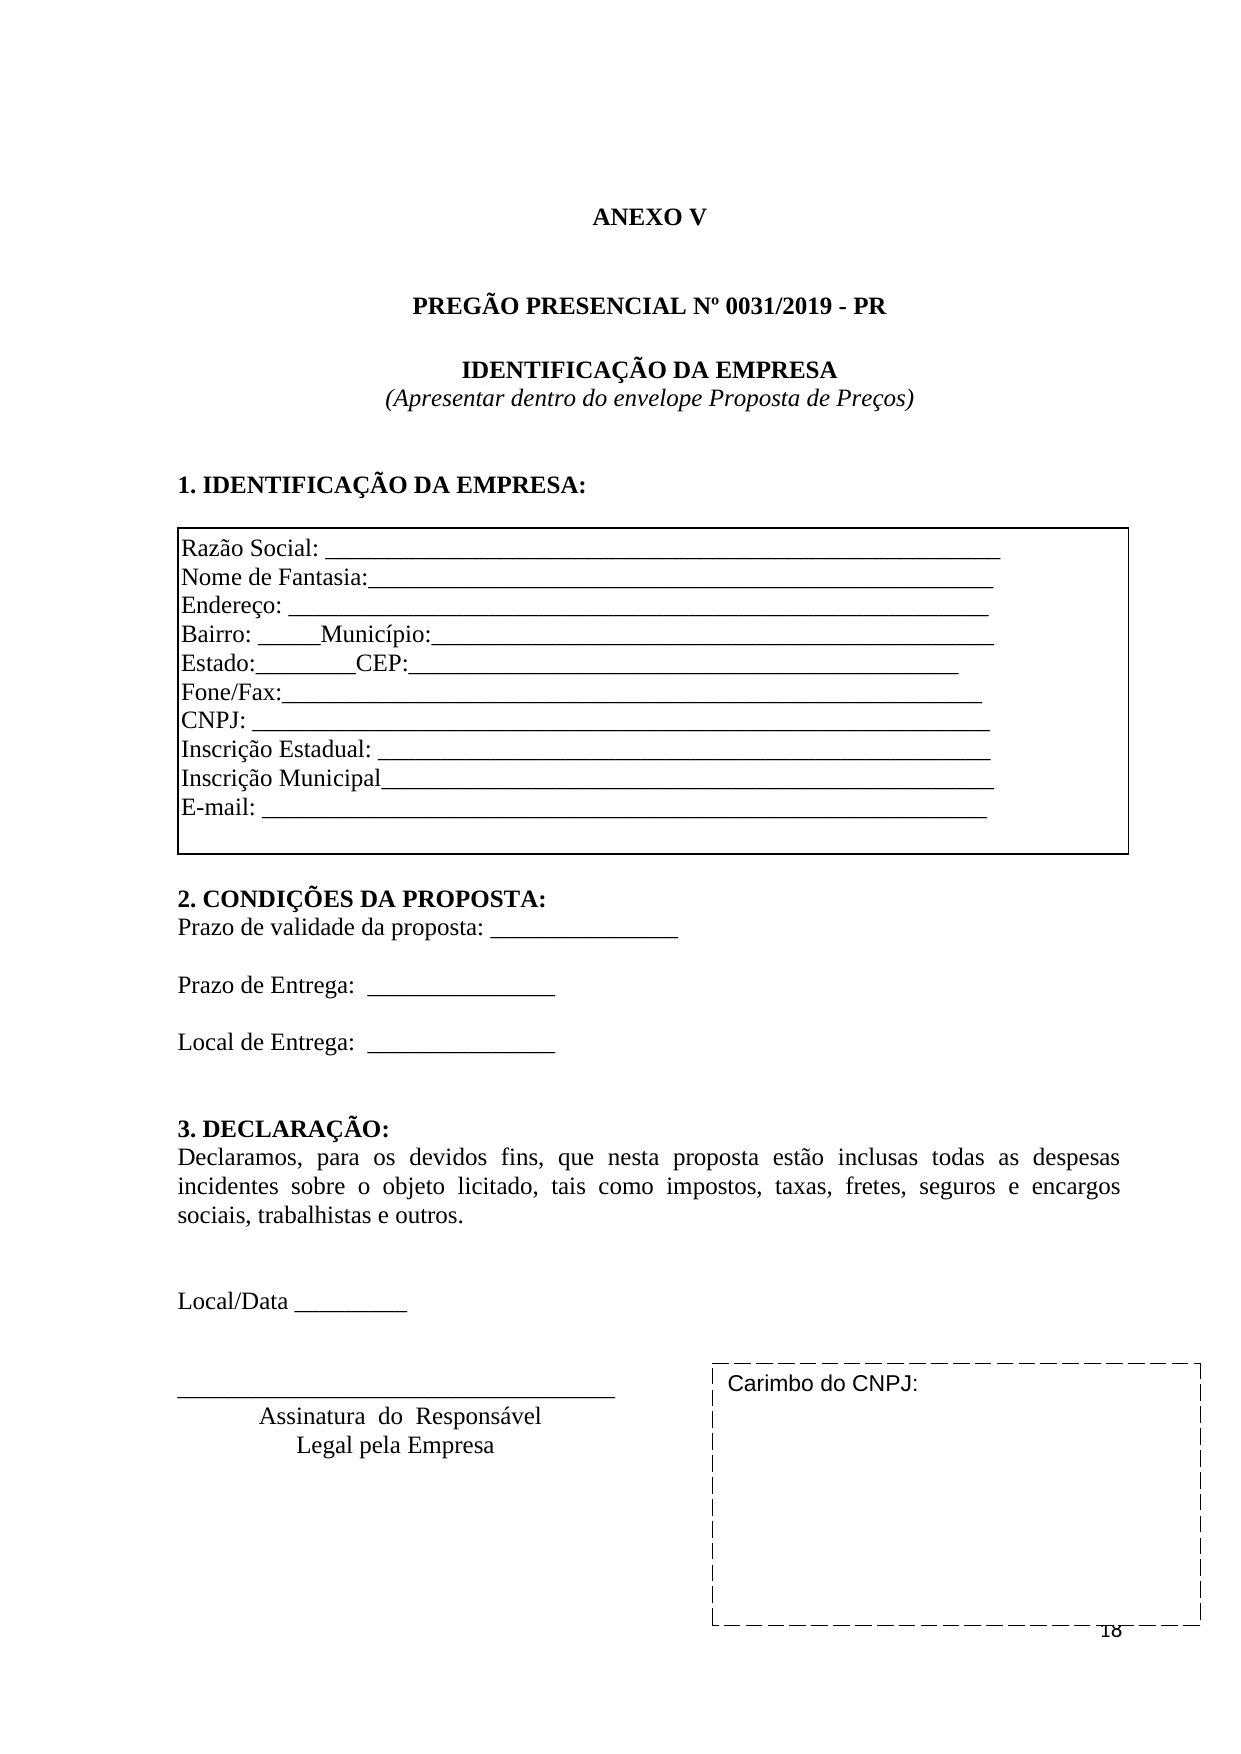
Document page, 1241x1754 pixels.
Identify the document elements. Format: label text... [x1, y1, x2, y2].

text IDENTIFICAÇÃO DA EMPRESA [177, 355, 1122, 383]
text CNPJ: ___________________________________________________________ [181, 706, 1126, 734]
text Inscrição Estadual: _________________________________________________ [181, 734, 1126, 763]
text Local de Entrega: _______________ [177, 1027, 1122, 1056]
text (Apresentar dentro do envelope Proposta de Preços) [177, 383, 1122, 412]
text E-mail: __________________________________________________________ [181, 792, 1126, 821]
text Prazo de validade da proposta: _______________ [177, 912, 1122, 941]
text Razão Social: ______________________________________________________ [179, 531, 1128, 562]
text Endereço: ________________________________________________________ [181, 591, 1126, 619]
text Prazo de Entrega: _______________ [177, 970, 1122, 999]
text Bairro: _____Município:_____________________________________________ [181, 619, 1126, 648]
text ___________________________________ [177, 1372, 712, 1401]
text 3. DECLARAÇÃO: [177, 1114, 1122, 1142]
text ANEXO V [177, 202, 1122, 231]
text Nome de Fantasia:__________________________________________________ [181, 562, 1126, 591]
text Assinatura do Responsável [177, 1401, 712, 1430]
text PREGÃO PRESENCIAL Nº 0031/2019 - PR [177, 291, 1122, 320]
text Inscrição Municipal_________________________________________________ [181, 763, 1126, 792]
text 2. CONDIÇÕES DA PROPOSTA: [177, 884, 1122, 912]
text Estado:________CEP:____________________________________________ Fone/Fax:________________________________________________________ [181, 648, 1126, 706]
text 1. IDENTIFICAÇÃO DA EMPRESA: [177, 470, 1122, 498]
text Declaramos, para os devidos fins, que nesta proposta estão inclusas todas as despesas incidentes sobre o objeto licitado, tais como impostos, taxas, fretes, seguros e encargos sociais, trabalhistas e outros. [177, 1142, 1122, 1229]
text Local/Data _________ [177, 1286, 1122, 1315]
text Legal pela Empresa [177, 1430, 712, 1459]
